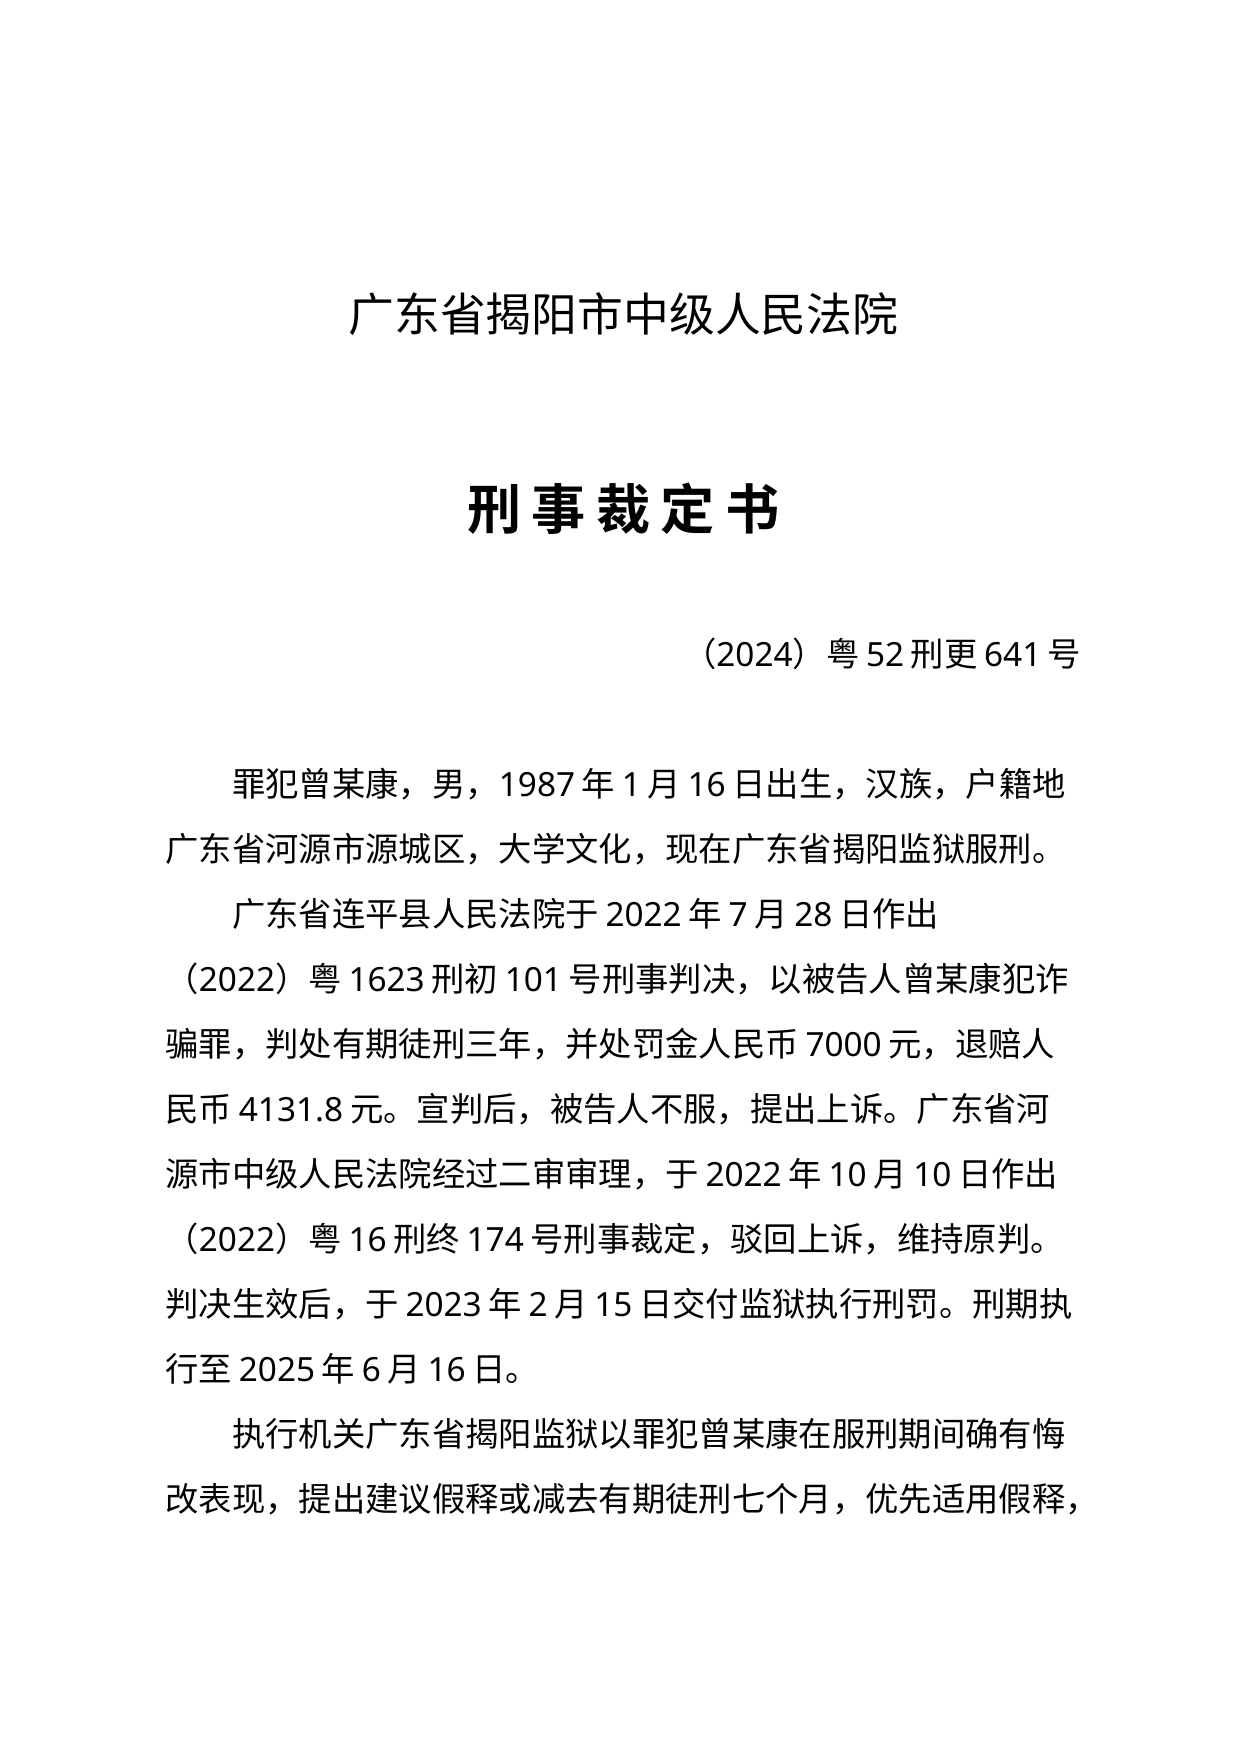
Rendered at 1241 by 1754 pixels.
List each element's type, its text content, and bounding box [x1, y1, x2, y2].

text 罪犯曾某康，男，1987年1月16日出生，汉族，户籍地广东省河源市源城区，大学文化，现在广东省揭阳监狱服刑。 [165, 750, 1081, 880]
text （2024）粤52刑更641号 [165, 620, 1081, 685]
text 刑事裁定书 [165, 457, 1081, 555]
text 广东省揭阳市中级人民法院 [165, 262, 1081, 360]
text 广东省连平县人民法院于2022年7月28日作出（2022）粤1623刑初101号刑事判决，以被告人曾某康犯诈骗罪，判处有期徒刑三年，并处罚金人民币7000元，退赔人民币4131.8元。宣判后，被告人不服，提出上诉。广东省河源市中级人民法院经过二审审理，于2022年10月10日作出（2022）粤16刑终174号刑事裁定，驳回上诉，维持原判。判决生效后，于2023年2月15日交付监狱执行刑罚。刑期执行至2025年6月16日。 [165, 880, 1081, 1400]
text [165, 1400, 1081, 1530]
